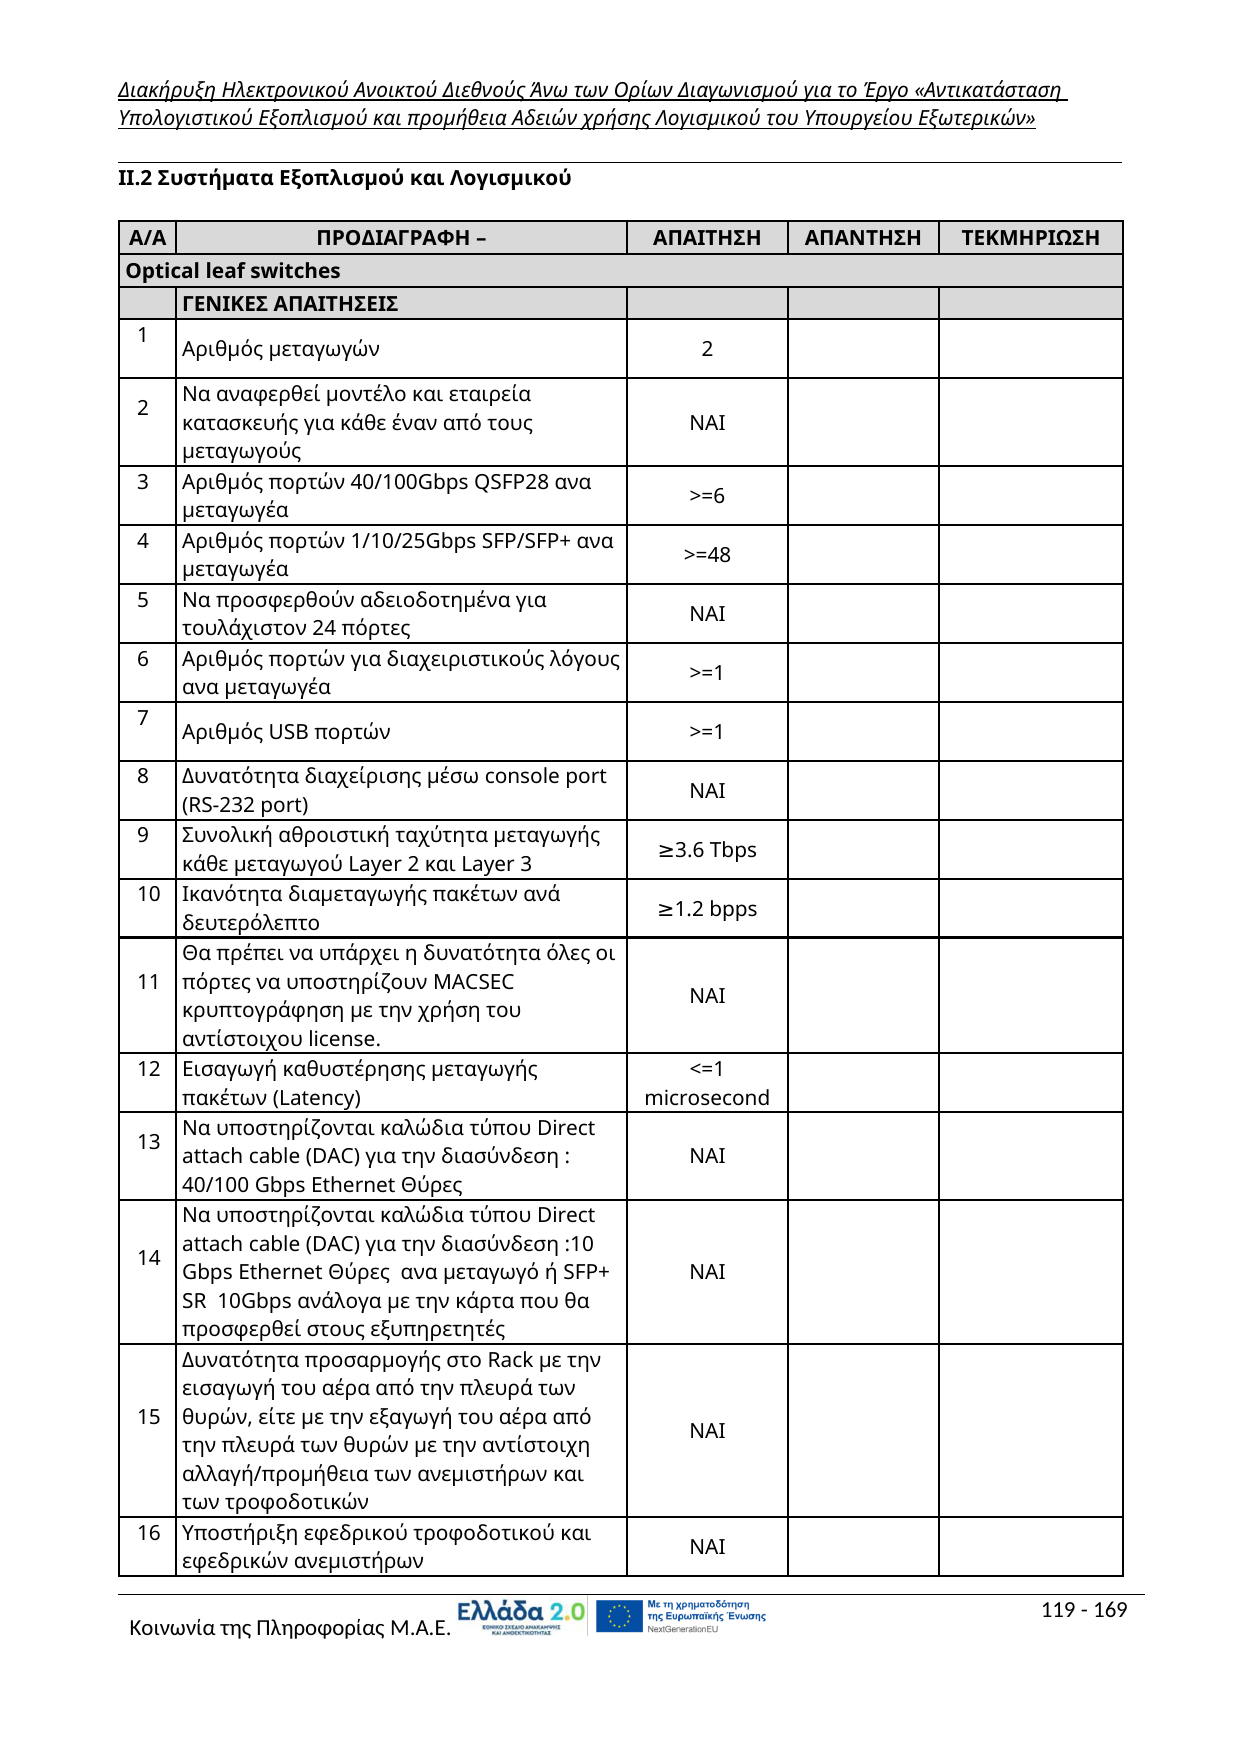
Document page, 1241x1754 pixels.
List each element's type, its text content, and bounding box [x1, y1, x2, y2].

table_cell [789, 880, 938, 936]
table_cell [120, 821, 175, 877]
table_cell [940, 821, 1122, 877]
table_cell [120, 703, 175, 759]
table_cell ΝΑΙ [628, 379, 787, 465]
table_cell [789, 585, 938, 642]
table_cell [120, 320, 175, 377]
table_cell >=1 [628, 703, 787, 759]
table_cell [940, 1113, 1122, 1198]
table_cell ΝΑΙ [628, 585, 787, 642]
table_cell Να υποστηρίζονται καλώδια τύπου Direct attach cable (DAC) για την διασύνδεση :10 Gbps Ethernet Θύρες ανα μεταγωγό ή SFP+ SR 10Gbps ανάλογα με την κάρτα που θα προσφερθεί στους εξυπηρετητές [177, 1201, 626, 1343]
table_cell [940, 1345, 1122, 1516]
table_cell >=48 [628, 526, 787, 583]
table_cell [120, 585, 175, 642]
table_cell [940, 762, 1122, 818]
table_cell [120, 379, 175, 465]
table_cell 2 [628, 320, 787, 377]
table_cell [789, 644, 938, 701]
picture [456, 1595, 770, 1636]
table_header ΠΡΟΔΙΑΓΡΑΦΗ – [177, 222, 626, 253]
table_header Α/Α [120, 222, 175, 253]
table_cell ΓΕΝΙΚΕΣ ΑΠΑΙΤΗΣΕΙΣ [177, 288, 626, 318]
table_header ΤΕΚΜΗΡΙΩΣΗ [940, 222, 1122, 253]
table_cell Να αναφερθεί μοντέλο και εταιρεία κατασκευής για κάθε έναν από τους μεταγωγούς [177, 379, 626, 465]
table_cell [940, 880, 1122, 936]
table_cell [120, 526, 175, 583]
table_cell Ικανότητα διαμεταγωγής πακέτων ανά δευτερόλεπτο [177, 880, 626, 936]
table_cell [120, 467, 175, 524]
table_cell Να προσφερθούν αδειοδοτημένα για τουλάχιστον 24 πόρτες [177, 585, 626, 642]
table_cell >=6 [628, 467, 787, 524]
text ΙΙ.2 Συστήματα Εξοπλισμού και Λογισμικού [118, 163, 1122, 191]
table_cell ΝΑΙ [628, 1518, 787, 1574]
table_cell Να υποστηρίζονται καλώδια τύπου Direct attach cable (DAC) για την διασύνδεση : 40/100 Gbps Ethernet Θύρες [177, 1113, 626, 1198]
table_cell [120, 762, 175, 818]
table_cell [789, 1054, 938, 1111]
table_cell [789, 939, 938, 1052]
table_cell [120, 1518, 175, 1574]
table_cell [120, 880, 175, 936]
table_cell [628, 288, 787, 318]
table_cell [789, 379, 938, 465]
table_cell [789, 1345, 938, 1516]
table_cell Optical leaf switches [120, 255, 1122, 286]
table_cell ΝΑΙ [628, 939, 787, 1052]
table_cell [120, 1201, 175, 1343]
table_cell [940, 644, 1122, 701]
table_cell Aριθμός πορτών 40/100Gbps QSFP28 ανα μεταγωγέα [177, 467, 626, 524]
table_cell Αριθμός μεταγωγών [177, 320, 626, 377]
table_cell [940, 1201, 1122, 1343]
table_cell [789, 288, 938, 318]
table_cell [940, 939, 1122, 1052]
table_cell Αριθμός USB πορτών [177, 703, 626, 759]
table_cell [120, 1054, 175, 1111]
table_cell [940, 1518, 1122, 1574]
table_cell Δυνατότητα διαχείρισης μέσω console port (RS-232 port) [177, 762, 626, 818]
table_cell [940, 379, 1122, 465]
table_cell <=1 microsecond [628, 1054, 787, 1111]
table_cell [120, 288, 175, 318]
table_cell [940, 467, 1122, 524]
table_cell ΝΑΙ [628, 762, 787, 818]
table_cell [120, 1345, 175, 1516]
table_cell [789, 320, 938, 377]
table_cell [789, 762, 938, 818]
table_cell [789, 703, 938, 759]
table_cell ΝΑΙ [628, 1345, 787, 1516]
table_cell Aριθμός πορτών 1/10/25Gbps SFP/SFP+ ανα μεταγωγέα [177, 526, 626, 583]
table_cell >=1 [628, 644, 787, 701]
table_cell Υποστήριξη εφεδρικού τροφοδοτικού και εφεδρικών ανεμιστήρων [177, 1518, 626, 1574]
table_cell [789, 821, 938, 877]
table_cell [789, 1201, 938, 1343]
table_cell [789, 1113, 938, 1198]
table_cell [789, 467, 938, 524]
table_cell Θα πρέπει να υπάρχει η δυνατότητα όλες οι πόρτες να υποστηρίζουν MACSEC κρυπτογράφηση με την χρήση του αντίστοιχου license. [177, 939, 626, 1052]
table_cell ≥3.6 Tbps [628, 821, 787, 877]
table_cell [120, 644, 175, 701]
table_cell [940, 585, 1122, 642]
table_header ΑΠΑΝΤΗΣΗ [789, 222, 938, 253]
table_cell [120, 1113, 175, 1198]
table_cell Συνολική αθροιστική ταχύτητα μεταγωγής κάθε μεταγωγού Layer 2 και Layer 3 [177, 821, 626, 877]
table_cell Aριθμός πορτών για διαχειριστικούς λόγους ανα μεταγωγέα [177, 644, 626, 701]
table_cell [940, 703, 1122, 759]
table_cell [789, 526, 938, 583]
table_cell [120, 939, 175, 1052]
table_cell Εισαγωγή καθυστέρησης μεταγωγής πακέτων (Latency) [177, 1054, 626, 1111]
table_cell [789, 1518, 938, 1574]
table_cell ΝΑΙ [628, 1201, 787, 1343]
table_cell [940, 320, 1122, 377]
table_cell [940, 526, 1122, 583]
table_cell ΝΑΙ [628, 1113, 787, 1198]
table_header ΑΠΑΙΤΗΣΗ [628, 222, 787, 253]
table_cell [940, 288, 1122, 318]
table_cell ≥1.2 bpps [628, 880, 787, 936]
table_cell [940, 1054, 1122, 1111]
table_cell Δυνατότητα προσαρμογής στο Rack με την εισαγωγή του αέρα από την πλευρά των θυρών, είτε με την εξαγωγή του αέρα από την πλευρά των θυρών με την αντίστοιχη αλλαγή/προμήθεια των ανεμιστήρων και των τροφοδοτικών [177, 1345, 626, 1516]
